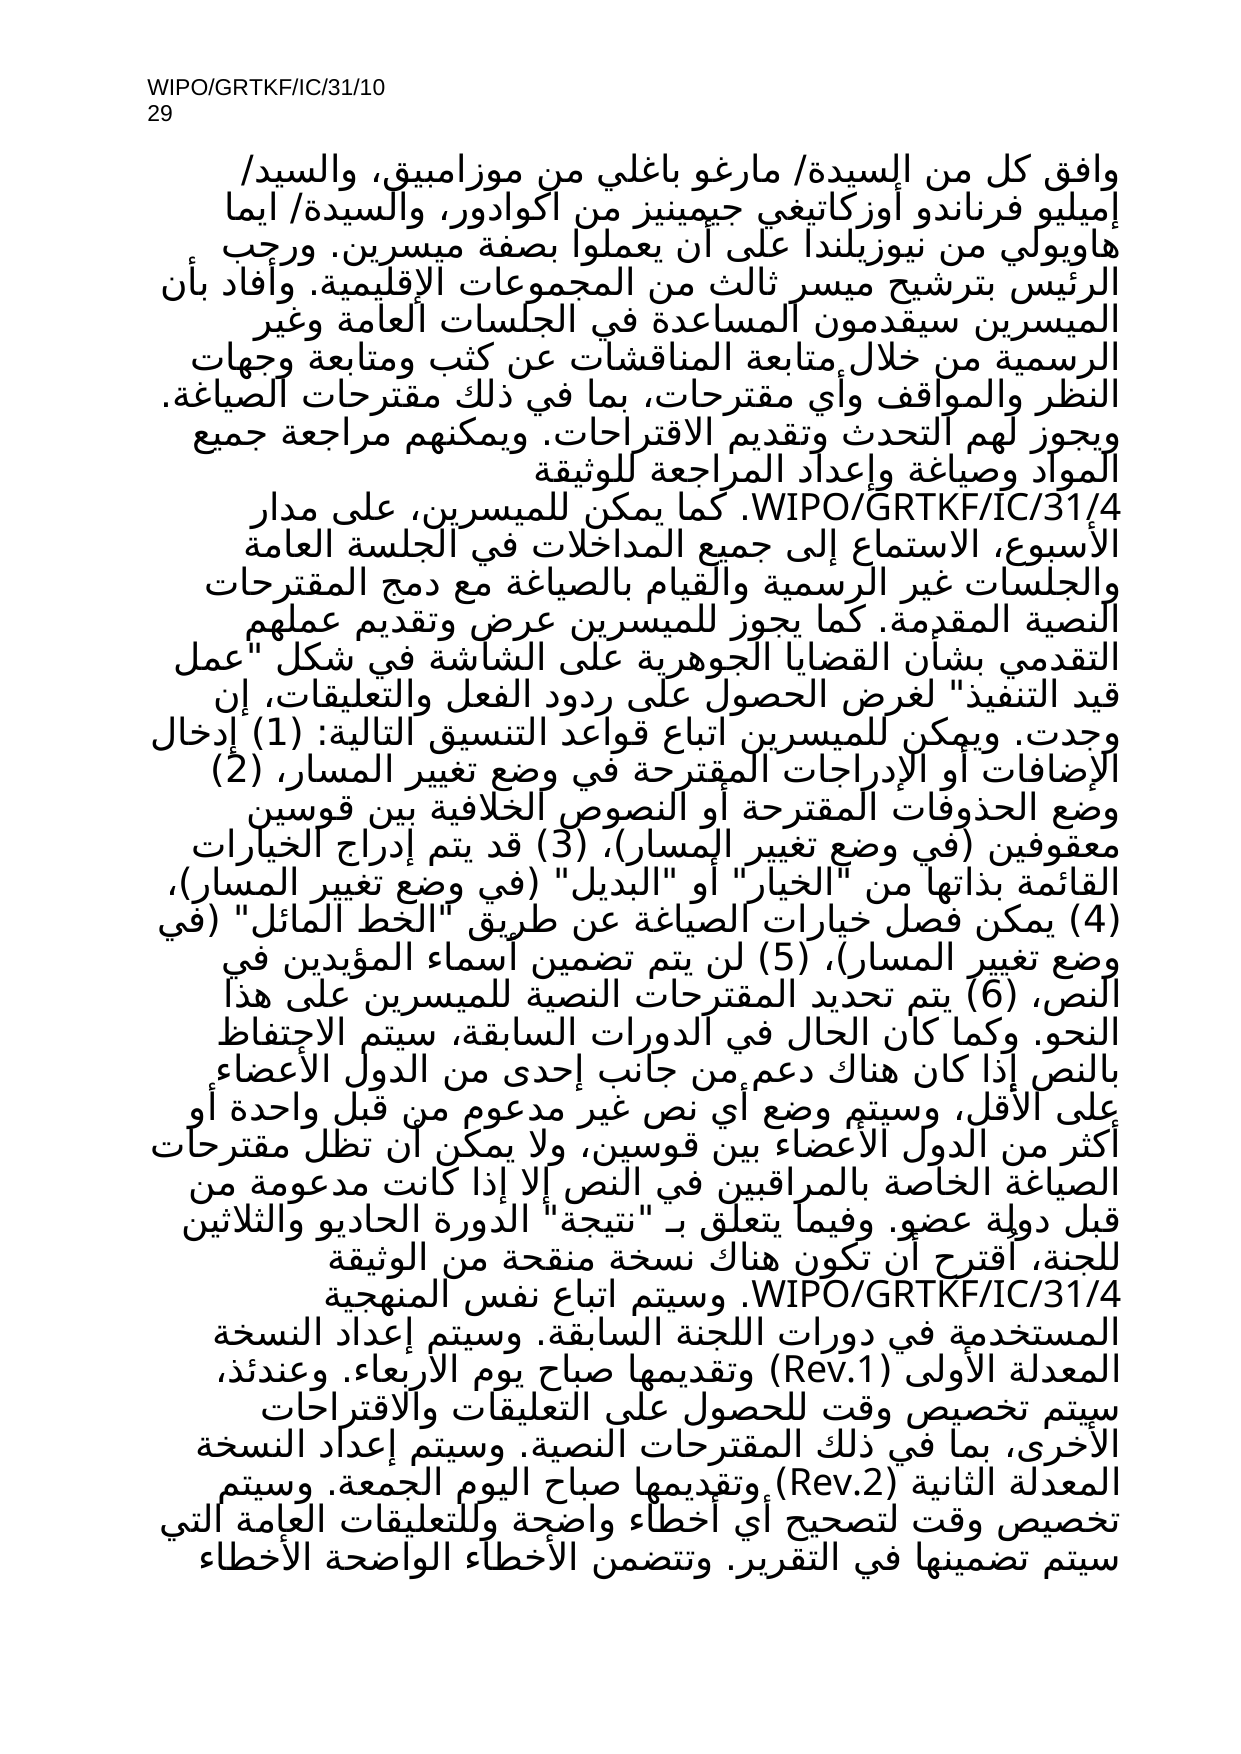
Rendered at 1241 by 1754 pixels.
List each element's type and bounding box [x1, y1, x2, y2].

text [147, 153, 1122, 1578]
